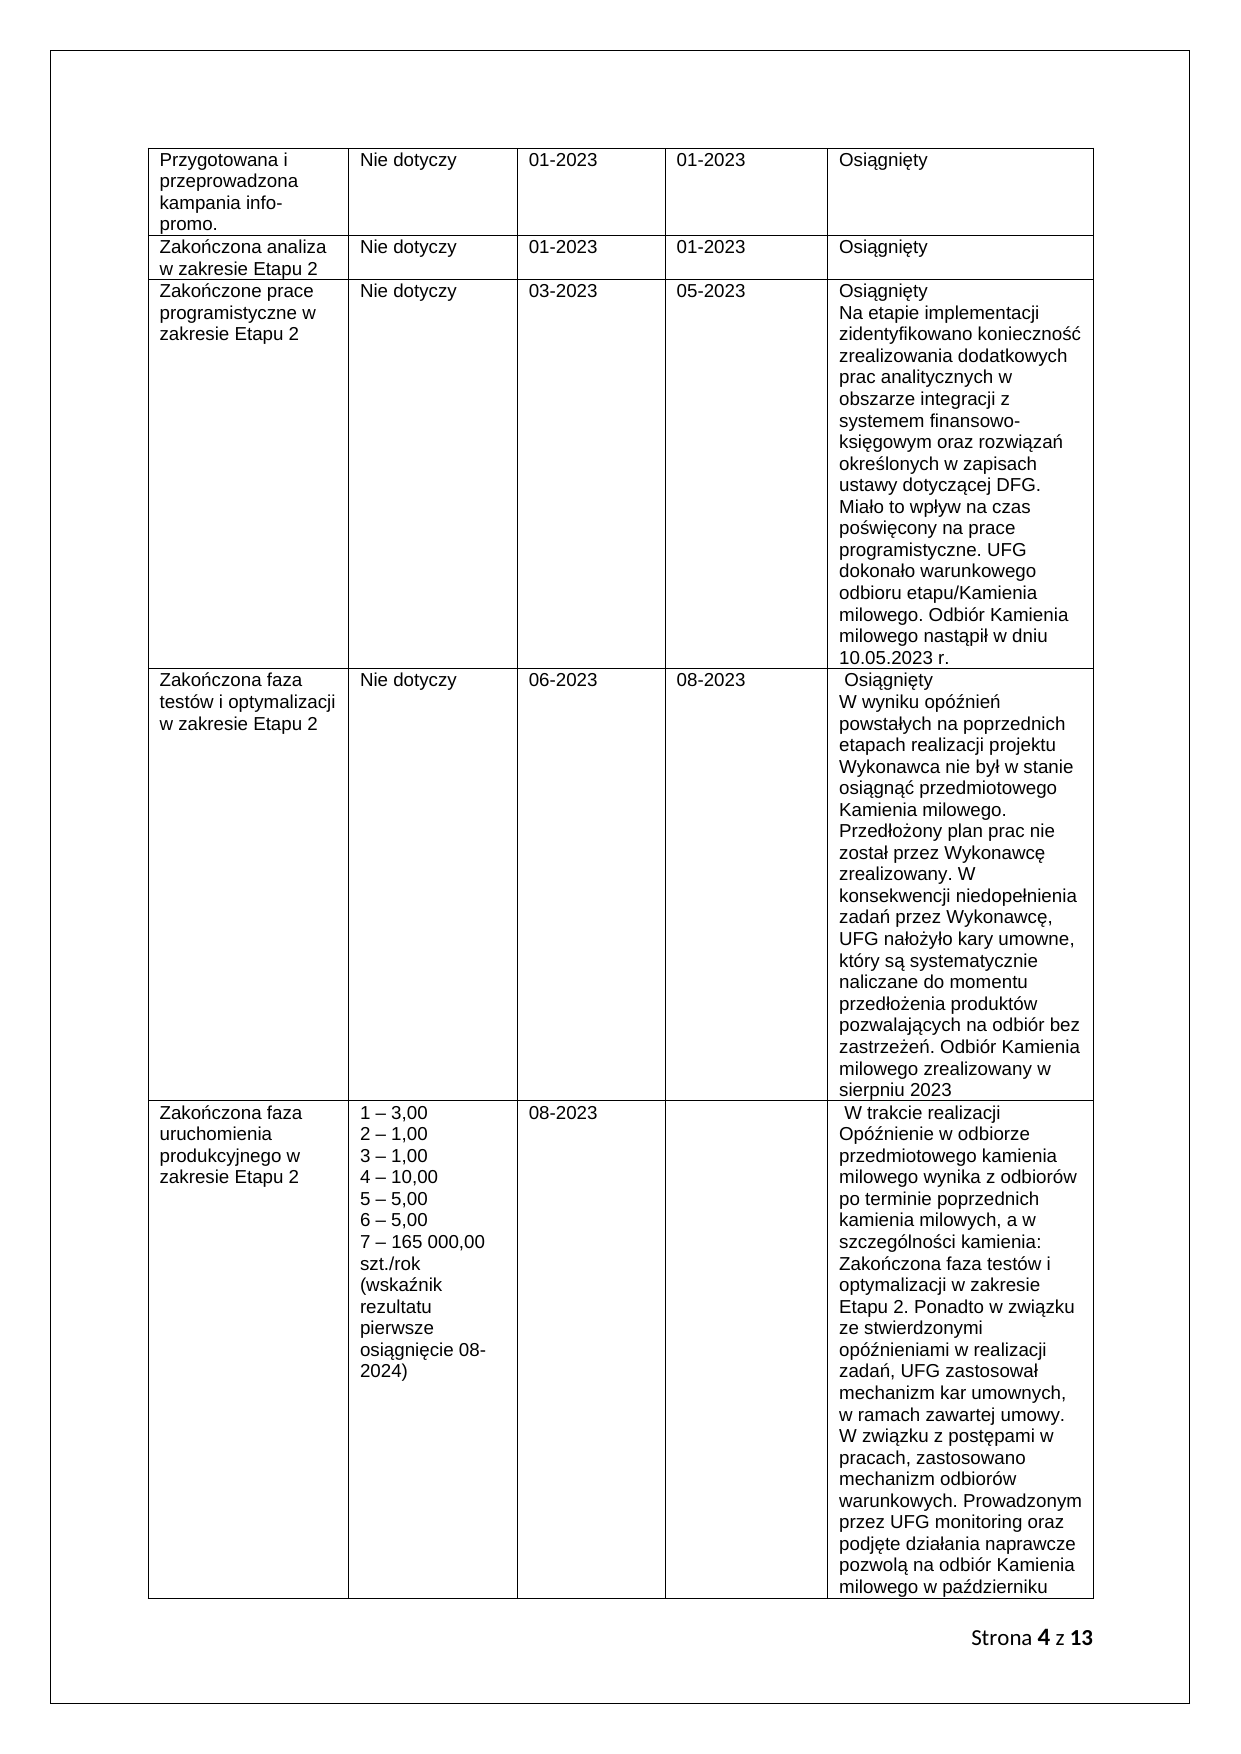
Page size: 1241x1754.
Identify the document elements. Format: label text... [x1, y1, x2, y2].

table_cell Zakończona analiza w zakresie Etapu 2 [149, 236, 348, 279]
table_cell 05-2023 [666, 280, 827, 668]
table_cell Zakończone prace programistyczne w zakresie Etapu 2 [149, 280, 348, 668]
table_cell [349, 1101, 517, 1597]
table_cell Nie dotyczy [349, 669, 517, 1100]
table_cell 01-2023 [666, 236, 827, 279]
table_cell [666, 1101, 827, 1597]
table_cell Przygotowana i przeprowadzona kampania info-promo. [149, 149, 348, 235]
table_cell Zakończona faza testów i optymalizacji w zakresie Etapu 2 [149, 669, 348, 1100]
table_cell 01-2023 [666, 149, 827, 235]
table_cell Osiągnięty [828, 149, 1093, 235]
table_cell Nie dotyczy [349, 149, 517, 235]
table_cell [149, 1101, 348, 1597]
table_cell Osiągnięty [828, 236, 1093, 279]
table_cell 03-2023 [518, 280, 665, 668]
table_cell Nie dotyczy [349, 280, 517, 668]
table_cell 01-2023 [518, 236, 665, 279]
table_cell Osiągnięty Na etapie implementacji zidentyfikowano konieczność zrealizowania dodatkowych prac analitycznych w obszarze integracji z systemem finansowo-księgowym oraz rozwiązań określonych w zapisach ustawy dotyczącej DFG. Miało to wpływ na czas poświęcony na prace programistyczne. UFG dokonało warunkowego odbioru etapu/Kamienia milowego. Odbiór Kamienia milowego nastąpił w dniu 10.05.2023 r. [828, 280, 1093, 668]
table_cell 01-2023 [518, 149, 665, 235]
table_cell 08-2023 [518, 1101, 665, 1597]
table_cell Osiągnięty W wyniku opóźnień powstałych na poprzednich etapach realizacji projektu Wykonawca nie był w stanie osiągnąć przedmiotowego Kamienia milowego. Przedłożony plan prac nie został przez Wykonawcę zrealizowany. W konsekwencji niedopełnienia zadań przez Wykonawcę, UFG nałożyło kary umowne, który są systematycznie naliczane do momentu przedłożenia produktów pozwalających na odbiór bez zastrzeżeń. Odbiór Kamienia milowego zrealizowany w sierpniu 2023 [828, 669, 1093, 1100]
table_cell 06-2023 [518, 669, 665, 1100]
table_cell 08-2023 [666, 669, 827, 1100]
table_cell Nie dotyczy [349, 236, 517, 279]
